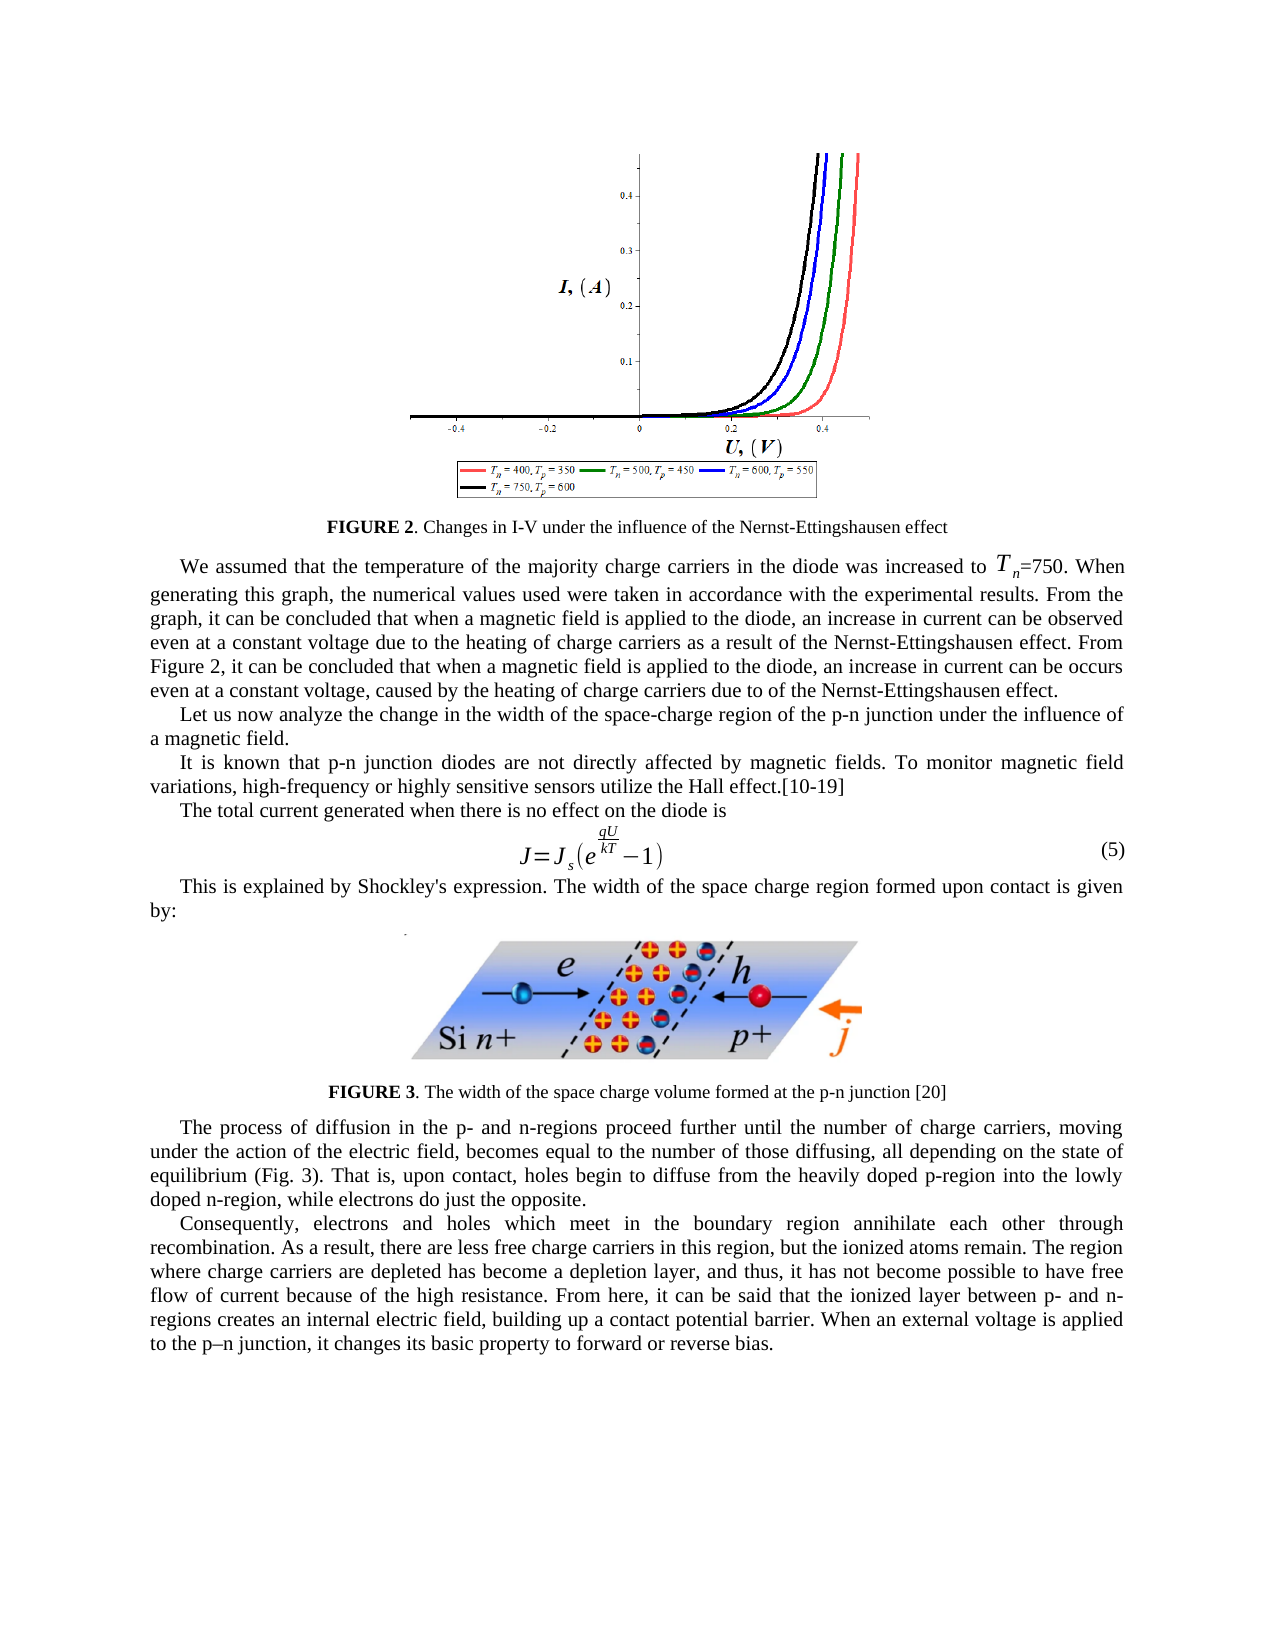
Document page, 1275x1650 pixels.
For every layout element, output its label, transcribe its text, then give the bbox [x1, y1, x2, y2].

text This is explained by Shockley's expression. The width of the space charge region formed upon contact is given by: [150, 874, 1125, 922]
text Let us now analyze the change in the width of the space-charge region of the p-n junction under the influence of a magnetic field. [150, 702, 1125, 750]
text Consequently, electrons and holes which meet in the boundary region annihilate each other through recombination. As a result, there are less free charge carriers in this region, but the ionized atoms remain. The region where charge carriers are depleted has become a depletion layer, and thus, it has not become possible to have free flow of current because of the high resistance. From here, it can be said that the ionized layer between p- and n-regions creates an internal electric field, building up a contact potential barrier. When an external voltage is applied to the p–n junction, it changes its basic property to forward or reverse bias. [150, 1211, 1125, 1355]
text It is known that p-n junction diodes are not directly affected by magnetic fields. To monitor magnetic field variations, high-frequency or highly sensitive sensors utilize the Hall effect.[10-19] [150, 750, 1125, 798]
picture [402, 150, 873, 504]
text The process of diffusion in the p- and n-regions proceed further until the number of charge carriers, moving under the action of the electric field, becomes equal to the number of those diffusing, all depending on the state of equilibrium (Fig. 3). That is, upon contact, holes begin to diffuse from the heavily doped p-region into the lowly doped n-region, while electrons do just the opposite. [150, 1114, 1125, 1211]
text FIGURE 3. The width of the space charge volume formed at the p-n junction [20] [150, 1081, 1125, 1102]
picture [404, 934, 871, 1068]
text (5) [150, 822, 1125, 874]
text We assumed that the temperature of the majority charge carriers in the diode was increased to =750. When generating this graph, the numerical values used were taken in accordance with the experimental results. From the graph, it can be concluded that when a magnetic field is applied to the diode, an increase in current can be observed even at a constant voltage due to the heating of charge carriers as a result of the Nernst-Ettingshausen effect. From Figure 2, it can be concluded that when a magnetic field is applied to the diode, an increase in current can be occurs even at a constant voltage, caused by the heating of charge carriers due to of the Nernst-Ettingshausen effect. [150, 550, 1125, 702]
text FIGURE 2. Changes in I-V under the influence of the Nernst-Ettingshausen effect [150, 516, 1125, 538]
text The total current generated when there is no effect on the diode is [150, 798, 1125, 822]
